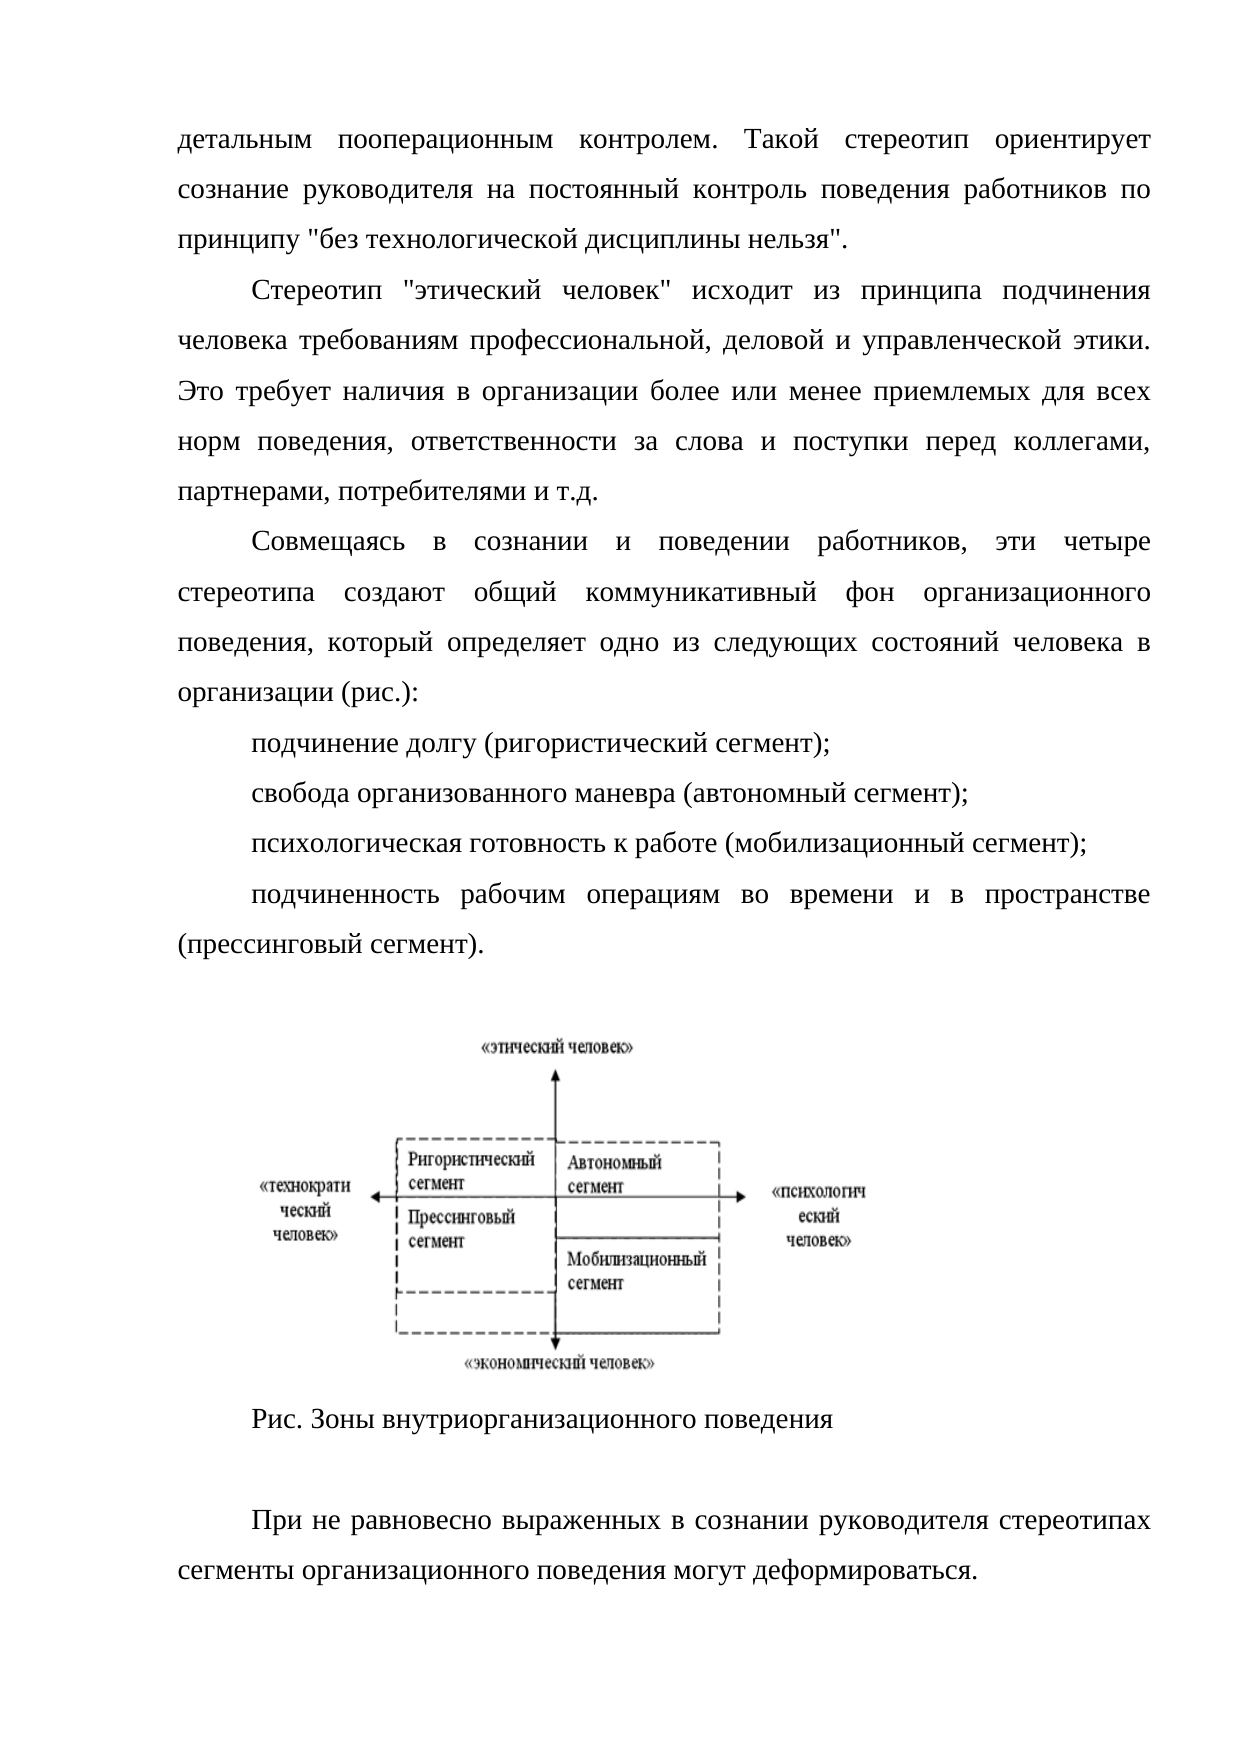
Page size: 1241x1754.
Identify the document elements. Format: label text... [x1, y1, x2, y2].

text психологическая готовность к работе (мобилизационный сегмент); [177, 825, 1152, 859]
text Стереотип "этический человек" исходит из принципа подчинения человека требованиям профессиональной, деловой и управленческой этики. Это требует наличия в организации более или менее приемлемых для всех норм поведения, ответственности за слова и поступки перед коллегами, партнерами, потребителями и т.д. [177, 272, 1152, 507]
text Совмещаясь в сознании и поведении работников, эти четыре стереотипа создают общий коммуникативный фон организационного поведения, который определяет одно из следующих состояний человека в организации (рис.): [177, 523, 1152, 708]
text подчиненность рабочим операциям во времени и в пространстве (прессинговый сегмент). [177, 876, 1152, 959]
text подчинение долгу (ригористический сегмент); [177, 725, 1152, 758]
text При не равновесно выраженных в сознании руководителя стереотипах сегменты организационного поведения могут деформироваться. [177, 1502, 1152, 1586]
picture [251, 1026, 877, 1385]
text свобода организованного маневра (автономный сегмент); [177, 775, 1152, 809]
text Рис. Зоны внутриорганизационного поведения [177, 1401, 1152, 1435]
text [177, 121, 1152, 255]
